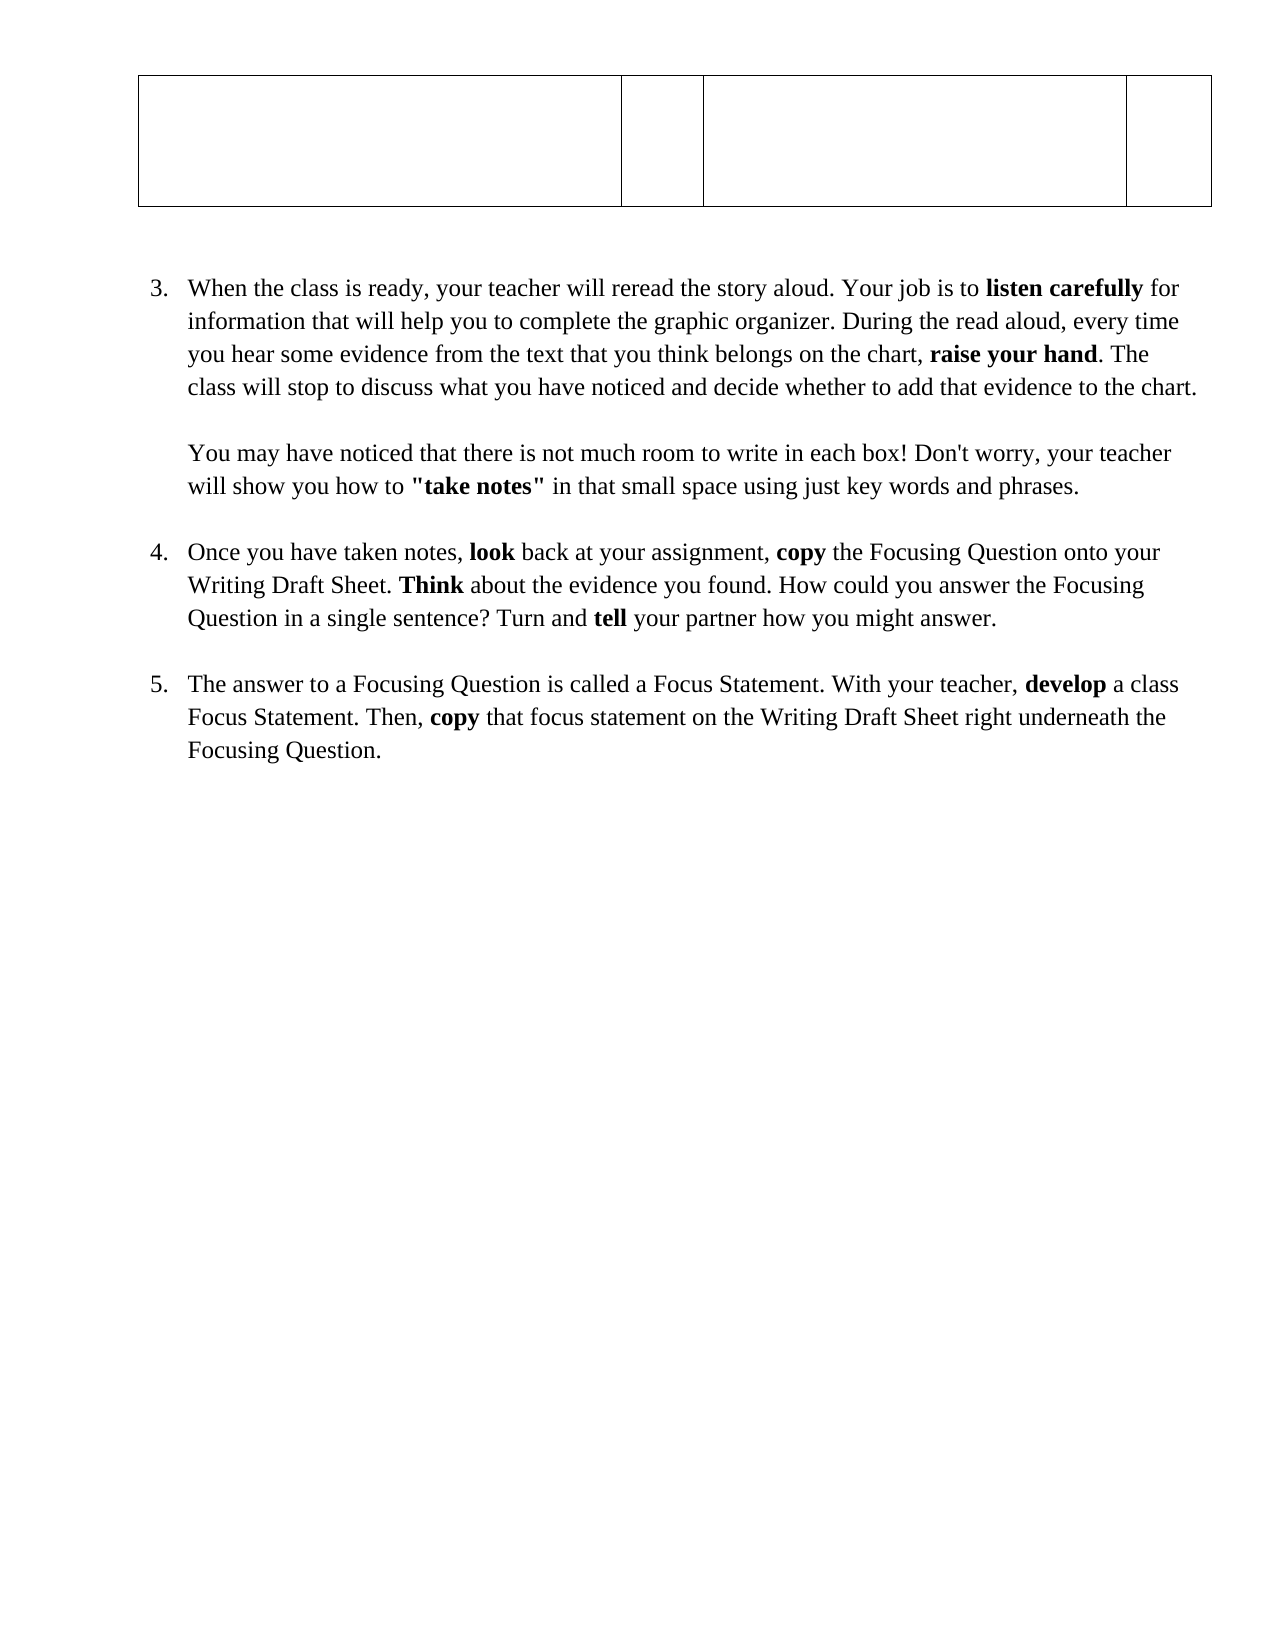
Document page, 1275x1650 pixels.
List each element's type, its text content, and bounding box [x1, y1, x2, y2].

list Once you have taken notes, look back at your assignment, copy the Focusing Question onto your Writing Draft Sheet. Think about the evidence you found. How could you answer the Focusing Question in a single sentence? Turn and tell your partner how you might answer. [150, 537, 1200, 632]
table_cell [704, 76, 1126, 206]
list The answer to a Focusing Question is called a Focus Statement. With your teacher, develop a class Focus Statement. Then, copy that focus statement on the Writing Draft Sheet right underneath the Focusing Question. [150, 669, 1200, 764]
table_cell [1127, 76, 1211, 206]
table_cell [139, 76, 621, 206]
text You may have noticed that there is not much room to write in each box! Don't worry, your teacher will show you how to "take notes" in that small space using just key words and phrases. [187, 438, 1200, 500]
table_cell [622, 76, 703, 206]
list When the class is ready, your teacher will reread the story aloud. Your job is to listen carefully for information that will help you to complete the graphic organizer. During the read aloud, every time you hear some evidence from the text that you think belongs on the chart, raise your hand. The class will stop to discuss what you have noticed and decide whether to add that evidence to the chart. [150, 273, 1200, 401]
